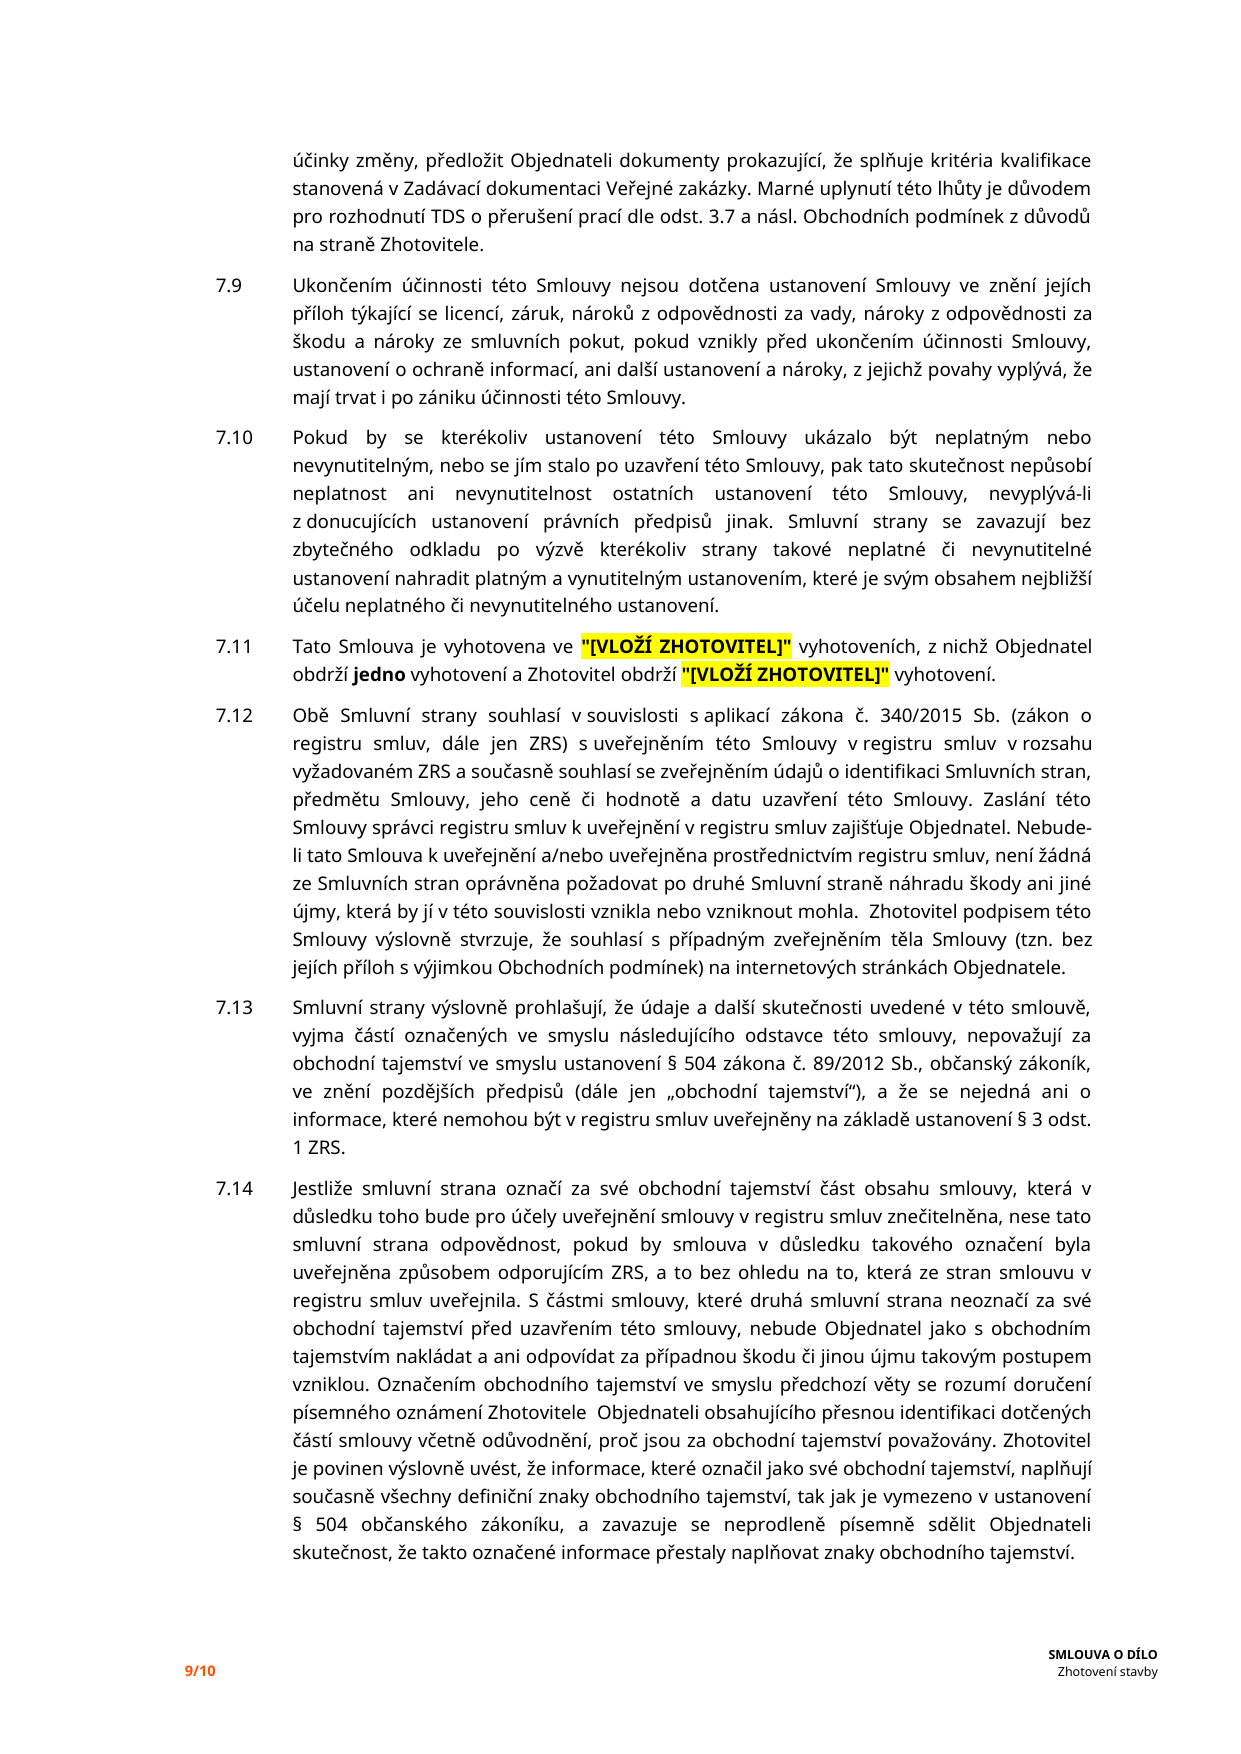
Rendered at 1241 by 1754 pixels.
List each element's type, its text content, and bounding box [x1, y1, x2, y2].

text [216, 147, 1093, 257]
text Obě Smluvní strany souhlasí v souvislosti s aplikací zákona č. 340/2015 Sb. (zákon o registru smluv, dále jen ZRS) s uveřejněním této Smlouvy v registru smluv v rozsahu vyžadovaném ZRS a současně souhlasí se zveřejněním údajů o identifikaci Smluvních stran, předmětu Smlouvy, jeho ceně či hodnotě a datu uzavření této Smlouvy. Zaslání této Smlouvy správci registru smluv k uveřejnění v registru smluv zajišťuje Objednatel. Nebude-li tato Smlouva k uveřejnění a/nebo uveřejněna prostřednictvím registru smluv, není žádná ze Smluvních stran oprávněna požadovat po druhé Smluvní straně náhradu škody ani jiné újmy, která by jí v této souvislosti vznikla nebo vzniknout mohla. Zhotovitel podpisem této Smlouvy výslovně stvrzuje, že souhlasí s případným zveřejněním těla Smlouvy (tzn. bez jejích příloh s výjimkou Obchodních podmínek) na internetových stránkách Objednatele. [216, 702, 1093, 979]
text Tato Smlouva je vyhotovena ve "[VLOŽÍ ZHOTOVITEL]" vyhotoveních, z nichž Objednatel obdrží jedno vyhotovení a Zhotovitel obdrží "[VLOŽÍ ZHOTOVITEL]" vyhotovení. [216, 633, 1093, 687]
text Ukončením účinnosti této Smlouvy nejsou dotčena ustanovení Smlouvy ve znění jejích příloh týkající se licencí, záruk, nároků z odpovědnosti za vady, nároky z odpovědnosti za škodu a nároky ze smluvních pokut, pokud vznikly před ukončením účinnosti Smlouvy, ustanovení o ochraně informací, ani další ustanovení a nároky, z jejichž povahy vyplývá, že mají trvat i po zániku účinnosti této Smlouvy. [216, 272, 1093, 410]
text Smluvní strany výslovně prohlašují, že údaje a další skutečnosti uvedené v této smlouvě, vyjma částí označených ve smyslu následujícího odstavce této smlouvy, nepovažují za obchodní tajemství ve smyslu ustanovení § 504 zákona č. 89/2012 Sb., občanský zákoník, ve znění pozdějších předpisů (dále jen „obchodní tajemství“), a že se nejedná ani o informace, které nemohou být v registru smluv uveřejněny na základě ustanovení § 3 odst. 1 ZRS. [216, 994, 1093, 1160]
text Pokud by se kterékoliv ustanovení této Smlouvy ukázalo být neplatným nebo nevynutitelným, nebo se jím stalo po uzavření této Smlouvy, pak tato skutečnost nepůsobí neplatnost ani nevynutitelnost ostatních ustanovení této Smlouvy, nevyplývá-li z donucujících ustanovení právních předpisů jinak. Smluvní strany se zavazují bez zbytečného odkladu po výzvě kterékoliv strany takové neplatné či nevynutitelné ustanovení nahradit platným a vynutitelným ustanovením, které je svým obsahem nejbližší účelu neplatného či nevynutitelného ustanovení. [216, 425, 1093, 618]
text Jestliže smluvní strana označí za své obchodní tajemství část obsahu smlouvy, která v důsledku toho bude pro účely uveřejnění smlouvy v registru smluv znečitelněna, nese tato smluvní strana odpovědnost, pokud by smlouva v důsledku takového označení byla uveřejněna způsobem odporujícím ZRS, a to bez ohledu na to, která ze stran smlouvu v registru smluv uveřejnila. S částmi smlouvy, které druhá smluvní strana neoznačí za své obchodní tajemství před uzavřením této smlouvy, nebude Objednatel jako s obchodním tajemstvím nakládat a ani odpovídat za případnou škodu či jinou újmu takovým postupem vzniklou. Označením obchodního tajemství ve smyslu předchozí věty se rozumí doručení písemného oznámení Zhotovitele Objednateli obsahujícího přesnou identifikaci dotčených částí smlouvy včetně odůvodnění, proč jsou za obchodní tajemství považovány. Zhotovitel je povinen výslovně uvést, že informace, které označil jako své obchodní tajemství, naplňují současně všechny definiční znaky obchodního tajemství, tak jak je vymezeno v ustanovení § 504 občanského zákoníku, a zavazuje se neprodleně písemně sdělit Objednateli skutečnost, že takto označené informace přestaly naplňovat znaky obchodního tajemství. [216, 1175, 1093, 1565]
